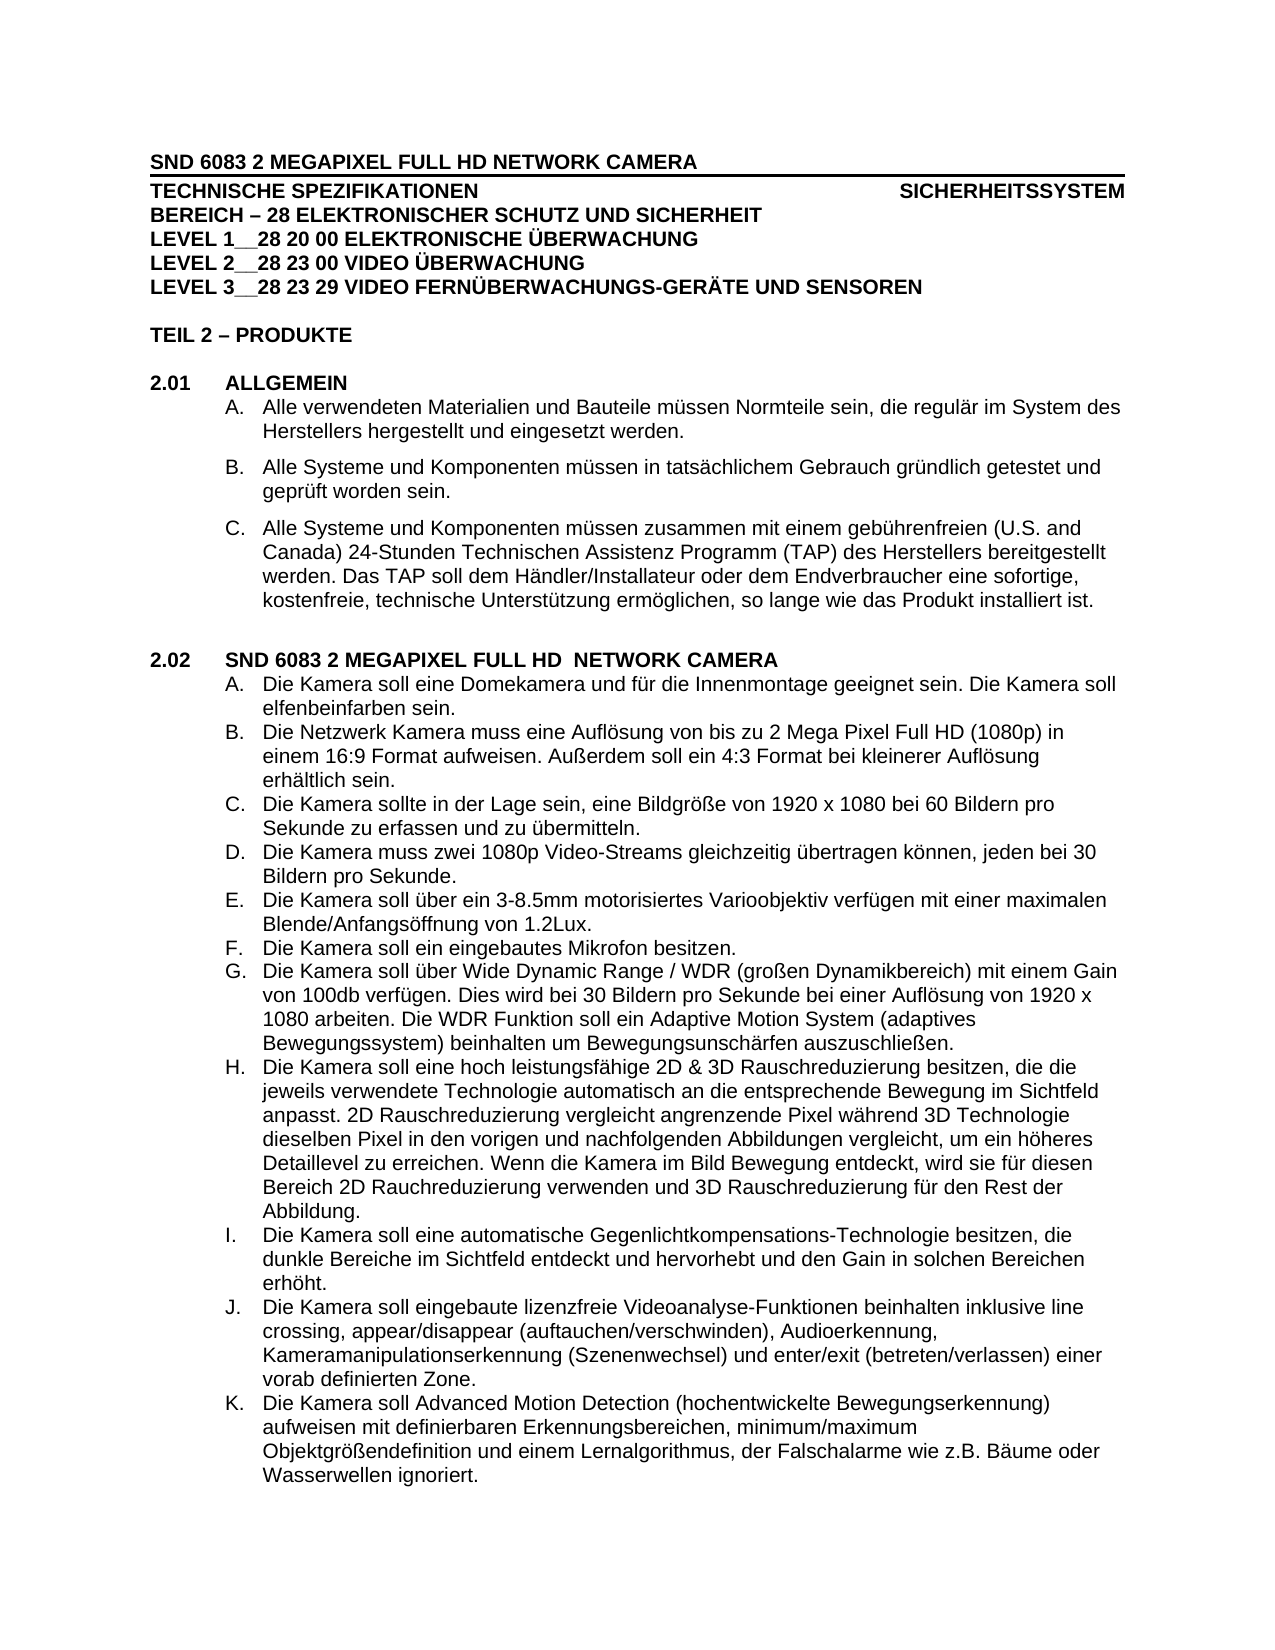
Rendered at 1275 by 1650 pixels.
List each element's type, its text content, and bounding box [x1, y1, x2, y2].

text LEVEL 1__28 20 00 ELEKTRONISCHE ÜBERWACHUNG [150, 227, 1125, 251]
list Die Netzwerk Kamera muss eine Auflösung von bis zu 2 Mega Pixel Full HD (1080p) in einem 16:9 Format aufweisen. Außerdem soll ein 4:3 Format bei kleinerer Auflösung erhältlich sein. [225, 720, 1125, 792]
list Die Kamera soll eine hoch leistungsfähige 2D & 3D Rauschreduzierung besitzen, die die jeweils verwendete Technologie automatisch an die entsprechende Bewegung im Sichtfeld anpasst. 2D Rauschreduzierung vergleicht angrenzende Pixel während 3D Technologie dieselben Pixel in den vorigen und nachfolgenden Abbildungen vergleicht, um ein höheres Detaillevel zu erreichen. Wenn die Kamera im Bild Bewegung entdeckt, wird sie für diesen Bereich 2D Rauchreduzierung verwenden und 3D Rauschreduzierung für den Rest der Abbildung. [225, 1055, 1125, 1223]
text BEREICH – 28 ELEKTRONISCHER SCHUTZ UND SICHERHEIT [150, 203, 1125, 227]
list Die Kamera soll über Wide Dynamic Range / WDR (großen Dynamikbereich) mit einem Gain von 100db verfügen. Dies wird bei 30 Bildern pro Sekunde bei einer Auflösung von 1920 x 1080 arbeiten. Die WDR Funktion soll ein Adaptive Motion System (adaptives Bewegungssystem) beinhalten um Bewegungsunschärfen auszuschließen. [225, 959, 1125, 1055]
list Die Kamera sollte in der Lage sein, eine Bildgröße von 1920 x 1080 bei 60 Bildern pro Sekunde zu erfassen und zu übermitteln. [225, 792, 1125, 839]
list Die Kamera muss zwei 1080p Video-Streams gleichzeitig übertragen können, jeden bei 30 Bildern pro Sekunde. [225, 839, 1125, 887]
text B. Alle Systeme und Komponenten müssen in tatsächlichem Gebrauch gründlich getestet und geprüft worden sein. [225, 455, 1125, 503]
list Die Kamera soll eine automatische Gegenlichtkompensations-Technologie besitzen, die dunkle Bereiche im Sichtfeld entdeckt und hervorhebt und den Gain in solchen Bereichen erhöht. [225, 1223, 1125, 1295]
text C. Alle Systeme und Komponenten müssen zusammen mit einem gebührenfreien (U.S. and Canada) 24-Stunden Technischen Assistenz Programm (TAP) des Herstellers bereitgestellt werden. Das TAP soll dem Händler/Installateur oder dem Endverbraucher eine sofortige, kostenfreie, technische Unterstützung ermöglichen, so lange wie das Produkt installiert ist. [225, 516, 1125, 611]
text 2.01 ALLGEMEIN [150, 371, 1125, 395]
text LEVEL 2__28 23 00 VIDEO ÜBERWACHUNG [150, 251, 1125, 275]
text LEVEL 3__28 23 29 VIDEO FERNÜBERWACHUNGS-GERÄTE UND SENSOREN [150, 275, 1125, 299]
text SND 6083 2 MEGAPIXEL FULL HD NETWORK CAMERA [150, 150, 1125, 174]
text A. Alle verwendeten Materialien und Bauteile müssen Normteile sein, die regulär im System des Herstellers hergestellt und eingesetzt werden. [225, 395, 1125, 443]
list Die Kamera soll eine Domekamera und für die Innenmontage geeignet sein. Die Kamera soll elfenbeinfarben sein. [225, 672, 1125, 720]
text TECHNISCHE SPEZIFIKATIONEN SICHERHEITSSYSTEM [150, 177, 1125, 203]
list Die Kamera soll über ein 3-8.5mm motorisiertes Varioobjektiv verfügen mit einer maximalen Blende/Anfangsöffnung von 1.2Lux. [225, 887, 1125, 935]
list Die Kamera soll eingebaute lizenzfreie Videoanalyse-Funktionen beinhalten inklusive line crossing, appear/disappear (auftauchen/verschwinden), Audioerkennung, Kameramanipulationserkennung (Szenenwechsel) und enter/exit (betreten/verlassen) einer vorab definierten Zone. [225, 1295, 1125, 1391]
list Die Kamera soll ein eingebautes Mikrofon besitzen. [225, 935, 1125, 959]
list Die Kamera soll Advanced Motion Detection (hochentwickelte Bewegungserkennung) aufweisen mit definierbaren Erkennungsbereichen, minimum/maximum Objektgrößendefinition und einem Lernalgorithmus, der Falschalarme wie z.B. Bäume oder Wasserwellen ignoriert. [225, 1391, 1125, 1486]
text 2.02 SND 6083 2 MEGAPIXEL FULL HD NETWORK CAMERA [150, 648, 1125, 672]
text TEIL 2 – PRODUKTE [150, 323, 1125, 347]
